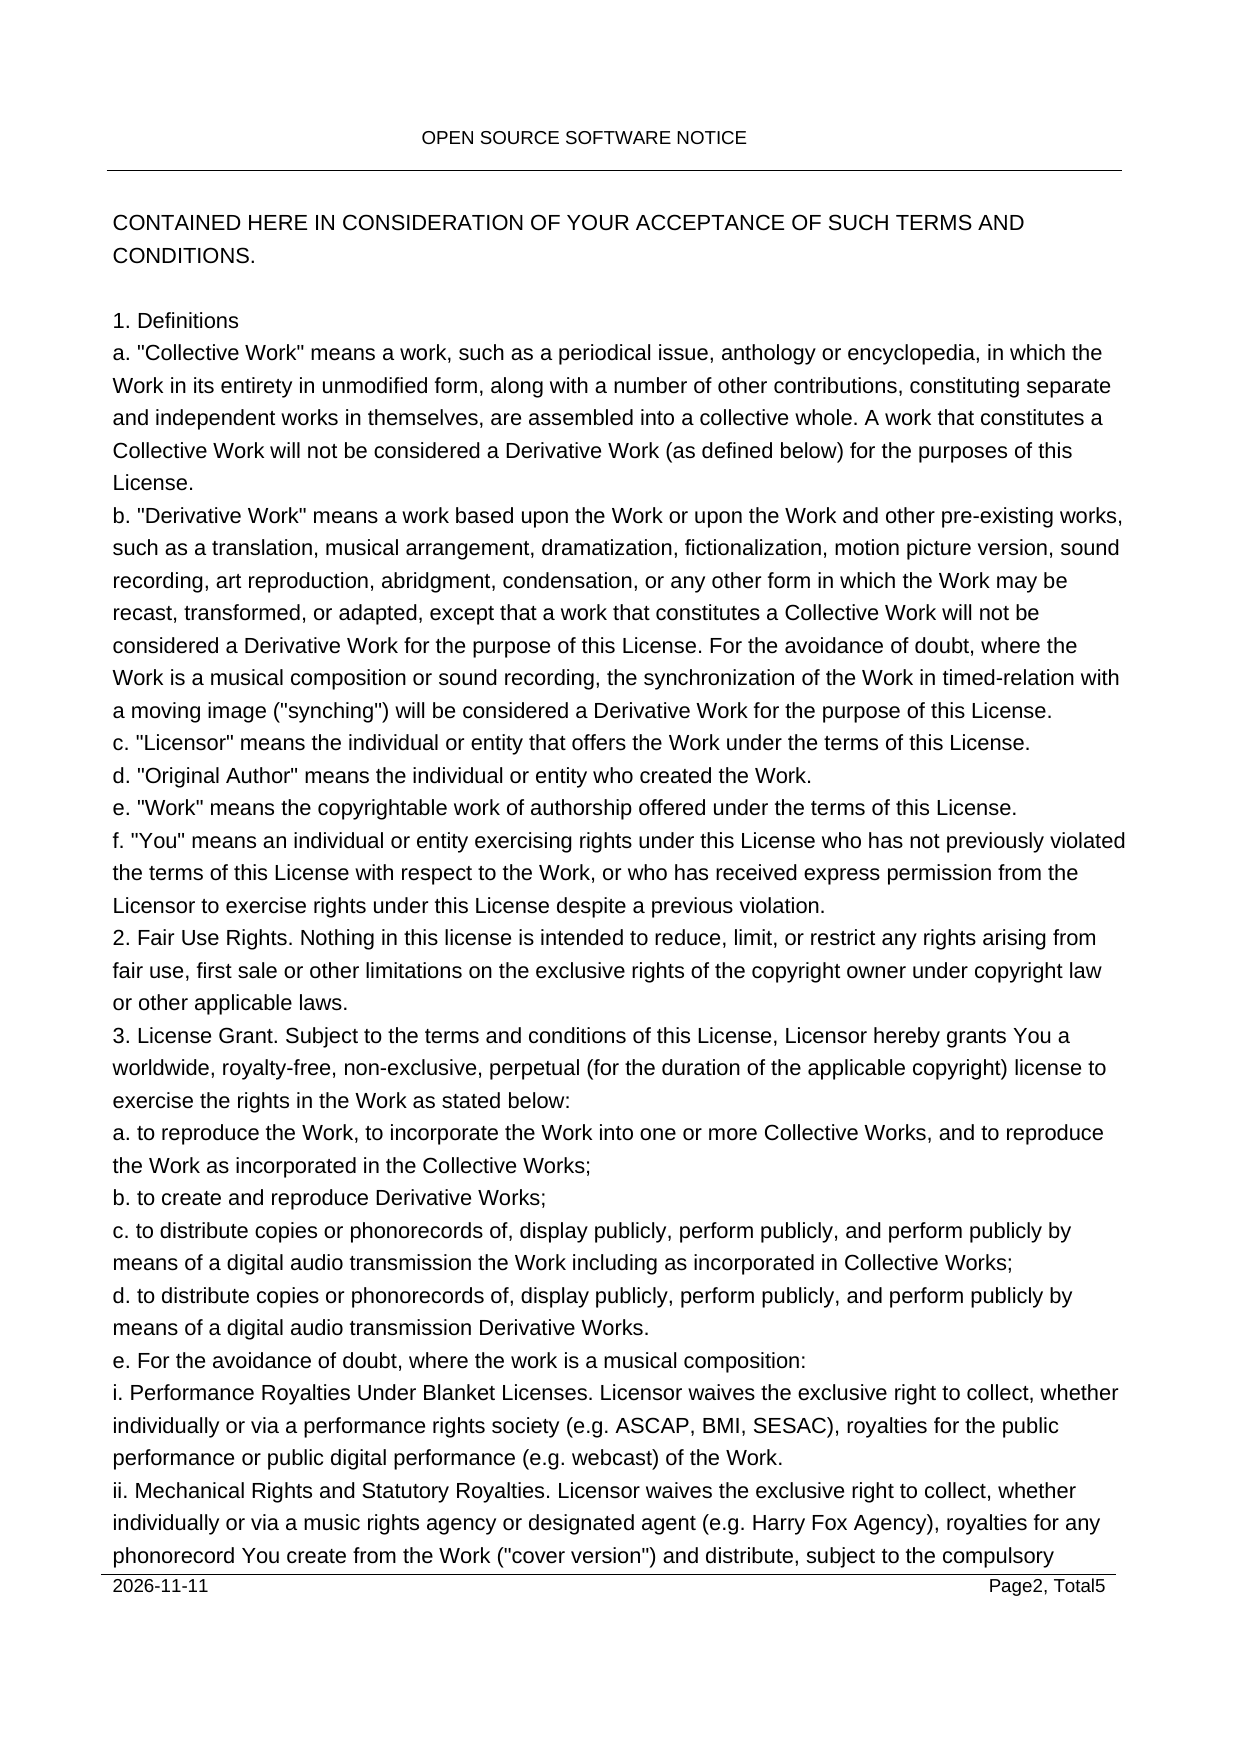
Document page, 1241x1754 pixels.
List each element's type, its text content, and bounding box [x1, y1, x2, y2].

text 1. Definitions [112, 304, 1128, 336]
text f. "You" means an individual or entity exercising rights under this License who has not previously violated the terms of this License with respect to the Work, or who has received express permission from the Licensor to exercise rights under this License despite a previous violation. [112, 824, 1128, 921]
text b. "Derivative Work" means a work based upon the Work or upon the Work and other pre-existing works, such as a translation, musical arrangement, dramatization, fictionalization, motion picture version, sound recording, art reproduction, abridgment, condensation, or any other form in which the Work may be recast, transformed, or adapted, except that a work that constitutes a Collective Work will not be considered a Derivative Work for the purpose of this License. For the avoidance of doubt, where the Work is a musical composition or sound recording, the synchronization of the Work in timed-relation with a moving image ("synching") will be considered a Derivative Work for the purpose of this License. [112, 499, 1128, 726]
text c. "Licensor" means the individual or entity that offers the Work under the terms of this License. [112, 726, 1128, 759]
text b. to create and reproduce Derivative Works; [112, 1181, 1128, 1214]
text e. "Work" means the copyrightable work of authorship offered under the terms of this License. [112, 791, 1128, 824]
text 3. License Grant. Subject to the terms and conditions of this License, Licensor hereby grants You a worldwide, royalty-free, non-exclusive, perpetual (for the duration of the applicable copyright) license to exercise the rights in the Work as stated below: [112, 1019, 1128, 1116]
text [112, 1474, 1128, 1571]
text a. to reproduce the Work, to incorporate the Work into one or more Collective Works, and to reproduce the Work as incorporated in the Collective Works; [112, 1116, 1128, 1181]
text i. Performance Royalties Under Blanket Licenses. Licensor waives the exclusive right to collect, whether individually or via a performance rights society (e.g. ASCAP, BMI, SESAC), royalties for the public performance or public digital performance (e.g. webcast) of the Work. [112, 1376, 1128, 1474]
text c. to distribute copies or phonorecords of, display publicly, perform publicly, and perform publicly by means of a digital audio transmission the Work including as incorporated in Collective Works; [112, 1214, 1128, 1279]
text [112, 206, 1128, 271]
text 2. Fair Use Rights. Nothing in this license is intended to reduce, limit, or restrict any rights arising from fair use, first sale or other limitations on the exclusive rights of the copyright owner under copyright law or other applicable laws. [112, 921, 1128, 1019]
text d. "Original Author" means the individual or entity who created the Work. [112, 759, 1128, 791]
text e. For the avoidance of doubt, where the work is a musical composition: [112, 1344, 1128, 1376]
text d. to distribute copies or phonorecords of, display publicly, perform publicly, and perform publicly by means of a digital audio transmission Derivative Works. [112, 1279, 1128, 1344]
text a. "Collective Work" means a work, such as a periodical issue, anthology or encyclopedia, in which the Work in its entirety in unmodified form, along with a number of other contributions, constituting separate and independent works in themselves, are assembled into a collective whole. A work that constitutes a Collective Work will not be considered a Derivative Work (as defined below) for the purposes of this License. [112, 336, 1128, 499]
